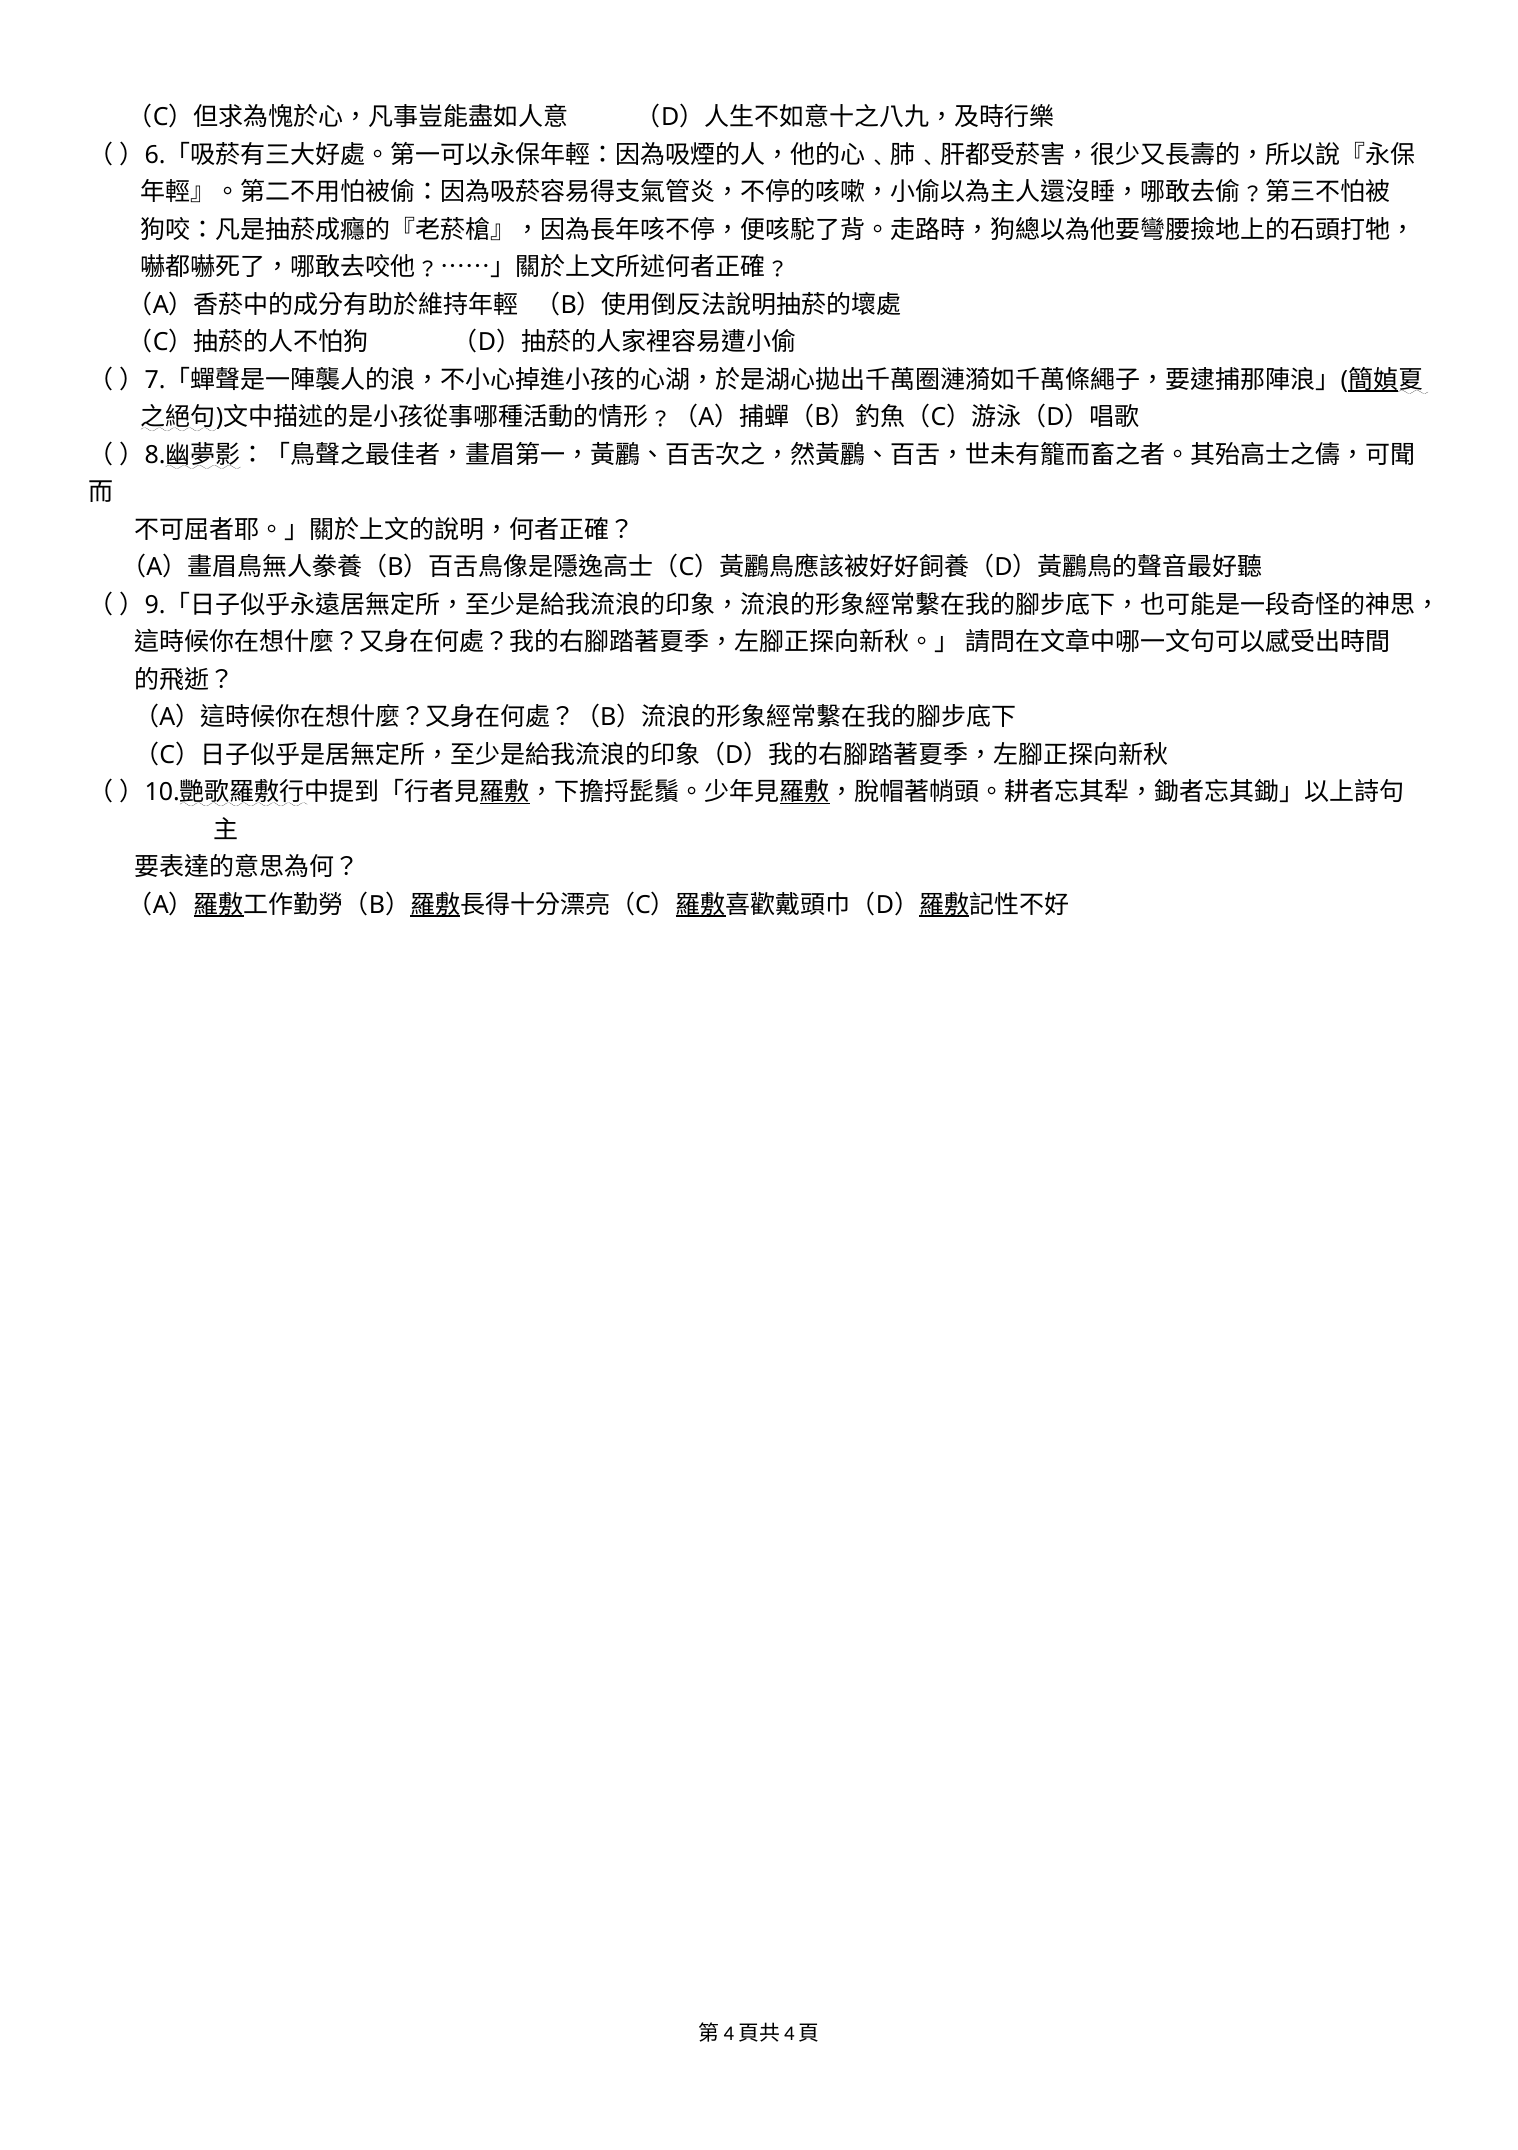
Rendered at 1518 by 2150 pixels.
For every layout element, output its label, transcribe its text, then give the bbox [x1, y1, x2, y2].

text （C）但求為愧於心，凡事豈能盡如人意 （D）人生不如意十之八九，及時行樂 [89, 96, 1429, 133]
text （ ）10.艷歌羅敷行中提到「行者見羅敷，下擔捋髭鬚。少年見羅敷，脫帽著帩頭。耕者忘其犁，鋤者忘其鋤」以上詩句主 [89, 771, 1429, 846]
text （A）這時候你在想什麼？又身在何處？（B）流浪的形象經常繫在我的腳步底下 [89, 696, 1429, 733]
text （A）香菸中的成分有助於維持年輕 （B）使用倒反法說明抽菸的壞處 [89, 283, 1429, 321]
text （A）畫眉鳥無人豢養（B）百舌鳥像是隱逸高士（C）黃鸝鳥應該被好好飼養（D）黃鸝鳥的聲音最好聽 [89, 546, 1429, 583]
text 這時候你在想什麼？又身在何處？我的右腳踏著夏季，左腳正探向新秋。」 請問在文章中哪一文句可以感受出時間 [89, 621, 1429, 658]
text 要表達的意思為何？ [89, 846, 1429, 883]
text （ ）6.「吸菸有三大好處。第一可以永保年輕：因為吸煙的人，他的心﹑肺﹑肝都受菸害，很少又長壽的，所以說『永保 [89, 133, 1429, 171]
text （A）羅敷工作勤勞（B）羅敷長得十分漂亮（C）羅敷喜歡戴頭巾（D）羅敷記性不好 [89, 883, 1429, 921]
text 不可屈者耶。」關於上文的說明，何者正確？ [89, 508, 1429, 546]
text 的飛逝？ [89, 658, 1429, 696]
text 年輕』。第二不用怕被偷：因為吸菸容易得支氣管炎，不停的咳嗽，小偷以為主人還沒睡，哪敢去偷﹖第三不怕被 [89, 171, 1429, 208]
text （ ）7.「蟬聲是一陣襲人的浪，不小心掉進小孩的心湖，於是湖心拋出千萬圈漣漪如千萬條繩子，要逮捕那陣浪」(簡媜夏 [89, 358, 1429, 396]
text 嚇都嚇死了，哪敢去咬他﹖……」關於上文所述何者正確﹖ [89, 246, 1429, 283]
text 之絕句)文中描述的是小孩從事哪種活動的情形﹖（A）捕蟬（B）釣魚（C）游泳（D）唱歌 [89, 396, 1429, 433]
text （C）抽菸的人不怕狗 （D）抽菸的人家裡容易遭小偷 [89, 321, 1429, 358]
text （ ）8.幽夢影：「鳥聲之最佳者，畫眉第一，黃鸝、百舌次之，然黃鸝、百舌，世未有籠而畜之者。其殆高士之儔，可聞而 [89, 433, 1429, 508]
text （ ）9.「日子似乎永遠居無定所，至少是給我流浪的印象，流浪的形象經常繫在我的腳步底下，也可能是一段奇怪的神思， [89, 583, 1429, 621]
text （C）日子似乎是居無定所，至少是給我流浪的印象（D）我的右腳踏著夏季，左腳正探向新秋 [89, 733, 1429, 771]
text 狗咬：凡是抽菸成癮的『老菸槍』，因為長年咳不停，便咳駝了背。走路時，狗總以為他要彎腰撿地上的石頭打牠， [89, 208, 1429, 246]
